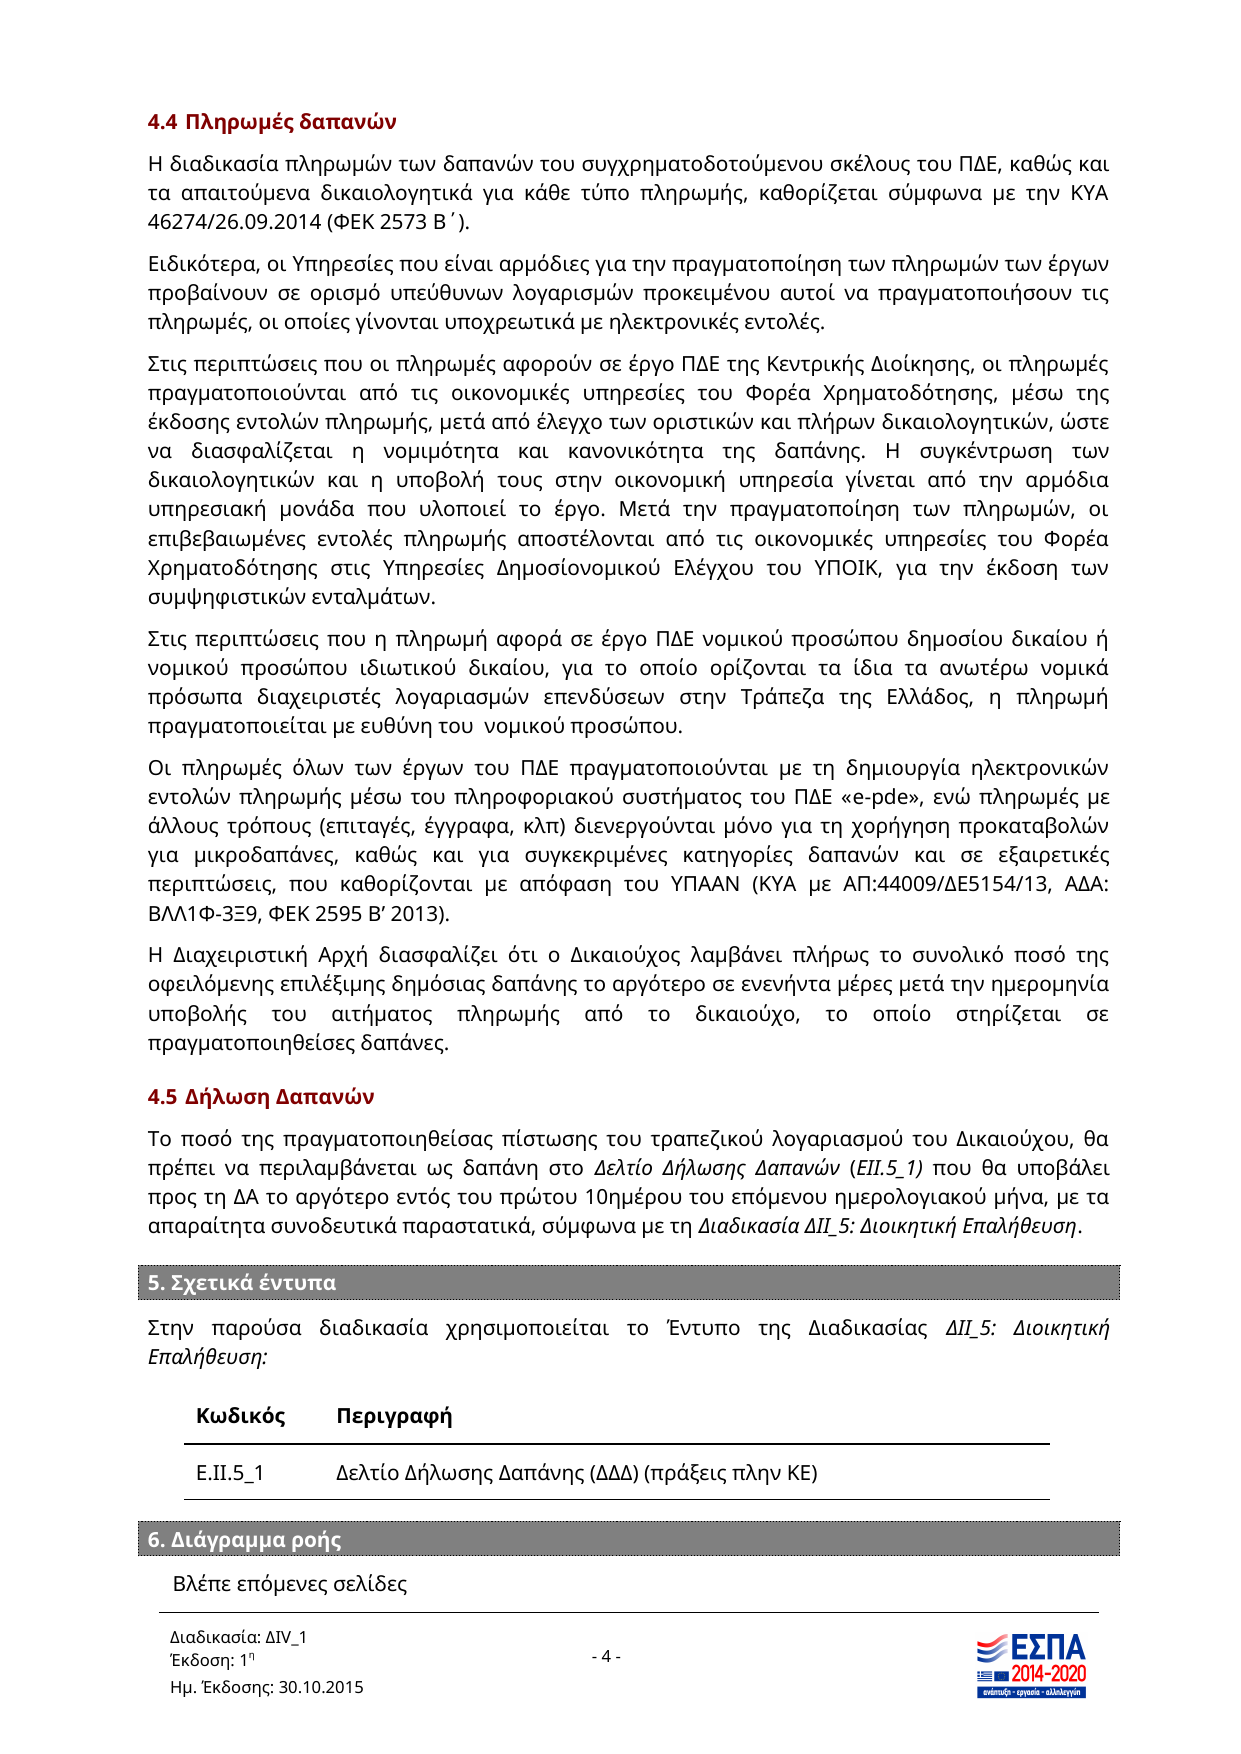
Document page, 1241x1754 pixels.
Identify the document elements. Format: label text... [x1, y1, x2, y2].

text 5. Σχετικά έντυπα [138, 1265, 1120, 1300]
text Ειδικότερα, οι Υπηρεσίες που είναι αρμόδιες για την πραγματοποίηση των πληρωμών των έργων προβαίνουν σε ορισμό υπεύθυνων λογαρισμών προκειμένου αυτοί να πραγματοποιήσουν τις πληρωμές, οι οποίες γίνονται υποχρεωτικά με ηλεκτρονικές εντολές. [148, 248, 1110, 336]
text Στην παρούσα διαδικασία χρησιμοποιείται το Έντυπο της Διαδικασίας ΔΙΙ_5: Διοικητική Επαλήθευση: [148, 1313, 1110, 1371]
text 6. Διάγραμμα ροής [138, 1521, 1120, 1556]
list Δήλωση Δαπανών [148, 1081, 1110, 1111]
table_cell Δελτίο Δήλωσης Δαπάνης (ΔΔΔ) (πράξεις πλην ΚΕ) [325, 1445, 1050, 1499]
text Στις περιπτώσεις που η πληρωμή αφορά σε έργο ΠΔΕ νομικού προσώπου δημοσίου δικαίου ή νομικού προσώπου ιδιωτικού δικαίου, για το οποίο ορίζονται τα ίδια τα ανωτέρω νομικά πρόσωπα διαχειριστές λογαριασμών επενδύσεων στην Τράπεζα της Ελλάδος, η πληρωμή πραγματοποιείται με ευθύνη του νομικού προσώπου. [148, 623, 1110, 740]
table_cell Ε.ΙΙ.5_1 [184, 1445, 325, 1499]
text Η Διαχειριστική Αρχή διασφαλίζει ότι ο Δικαιούχος λαμβάνει πλήρως το συνολικό ποσό της οφειλόμενης επιλέξιμης δημόσιας δαπάνης το αργότερο σε ενενήντα μέρες μετά την ημερομηνία υποβολής του αιτήματος πληρωμής από το δικαιούχο, το οποίο στηρίζεται σε πραγματοποιηθείσες δαπάνες. [148, 940, 1110, 1056]
text ΒλΒλέπε επόμενες σελίδες [148, 1569, 1110, 1598]
text Στις περιπτώσεις που οι πληρωμές αφορούν σε έργο ΠΔΕ της Κεντρικής Διοίκησης, οι πληρωμές πραγματοποιούνται από τις οικονομικές υπηρεσίες του Φορέα Χρηματοδότησης, μέσω της έκδοσης εντολών πληρωμής, μετά από έλεγχο των οριστικών και πλήρων δικαιολογητικών, ώστε να διασφαλίζεται η νομιμότητα και κανονικότητα της δαπάνης. Η συγκέντρωση των δικαιολογητικών και η υποβολή τους στην οικονομική υπηρεσία γίνεται από την αρμόδια υπηρεσιακή μονάδα που υλοποιεί το έργο. Μετά την πραγματοποίηση των πληρωμών, οι επιβεβαιωμένες εντολές πληρωμής αποστέλονται από τις οικονομικές υπηρεσίες του Φορέα Χρηματοδότησης στις Υπηρεσίες Δημοσίονομικού Ελέγχου του ΥΠΟΙΚ, για την έκδοση των συμψηφιστικών ενταλμάτων. [148, 348, 1110, 611]
table_header Περιγραφή [325, 1389, 1050, 1443]
table_header Κωδικός [184, 1389, 325, 1443]
text Οι πληρωμές όλων των έργων του ΠΔΕ πραγματοποιούνται με τη δημιουργία ηλεκτρονικών εντολών πληρωμής μέσω του πληροφοριακού συστήματος του ΠΔΕ «e-pde», ενώ πληρωμές με άλλους τρόπους (επιταγές, έγγραφα, κλπ) διενεργούνται μόνο για τη χορήγηση προκαταβολών για μικροδαπάνες, καθώς και για συγκεκριμένες κατηγορίες δαπανών και σε εξαιρετικές περιπτώσεις, που καθορίζονται με απόφαση του ΥΠΑΑΝ (ΚΥΑ με ΑΠ:44009/ΔΕ5154/13, ΑΔΑ: ΒΛΛ1Φ-3Ξ9, ΦΕΚ 2595 Β’ 2013). [148, 752, 1110, 927]
text Το ποσό της πραγματοποιηθείσας πίστωσης του τραπεζικού λογαριασμού του Δικαιούχου, θα πρέπει να περιλαμβάνεται ως δαπάνη στο Δελτίο Δήλωσης Δαπανών (ΕΙΙ.5_1) που θα υποβάλει προς τη ΔΑ το αργότερο εντός του πρώτου 10ημέρου του επόμενου ημερολογιακού μήνα, με τα απαραίτητα συνοδευτικά παραστατικά, σύμφωνα με τη Διαδικασία ΔΙΙ_5: Διοικητική Επαλήθευση. [148, 1123, 1110, 1240]
text Η διαδικασία πληρωμών των δαπανών του συγχρηματοδοτούμενου σκέλους του ΠΔΕ, καθώς και τα απαιτούμενα δικαιολογητικά για κάθε τύπο πληρωμής, καθορίζεται σύμφωνα με την ΚΥΑ 46274/26.09.2014 (ΦΕΚ 2573 Β΄). [148, 148, 1110, 236]
picture [974, 1632, 1089, 1700]
list Πληρωμές δαπανών [148, 106, 1110, 136]
